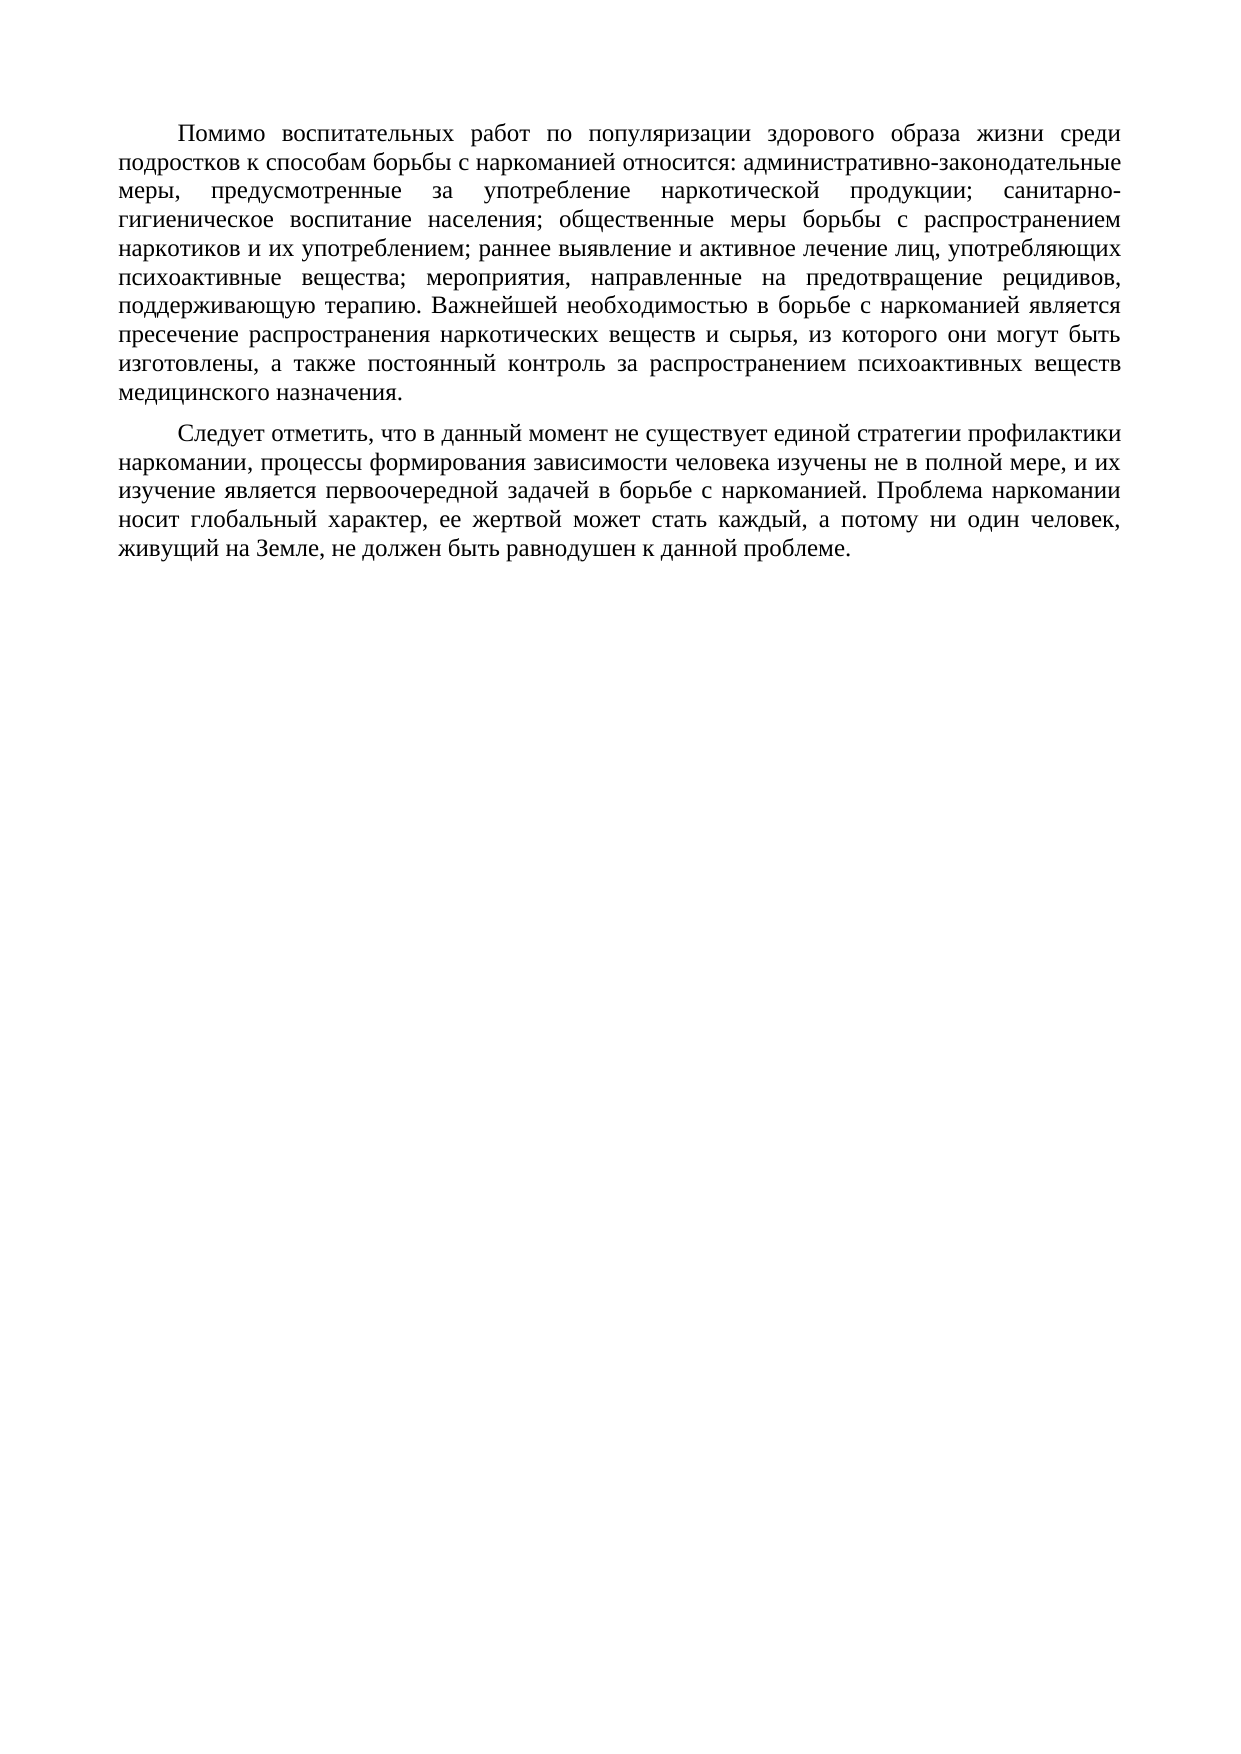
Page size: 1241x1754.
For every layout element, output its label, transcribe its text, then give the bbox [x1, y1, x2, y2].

text Помимо воспитательных работ по популяризации здорового образа жизни среди подростков к способам борьбы с наркоманией относится: административно-законодательные меры, предусмотренные за употребление наркотической продукции; санитарно-гигиеническое воспитание населения; общественные меры борьбы с распространением наркотиков и их употреблением; раннее выявление и активное лечение лиц, употребляющих психоактивные вещества; мероприятия, направленные на предотвращение рецидивов, поддерживающую терапию. Важнейшей необходимостью в борьбе с наркоманией является пресечение распространения наркотических веществ и сырья, из которого они могут быть изготовлены, а также постоянный контроль за распространением психоактивных веществ медицинского назначения. [118, 118, 1122, 406]
text Следует отметить, что в данный момент не существует единой стратегии профилактики наркомании, процессы формирования зависимости человека изучены не в полной мере, и их изучение является первоочередной задачей в борьбе с наркоманией. Проблема наркомании носит глобальный характер, ее жертвой может стать каждый, а потому ни один человек, живущий на Земле, не должен быть равнодушен к данной проблеме. [118, 418, 1122, 562]
